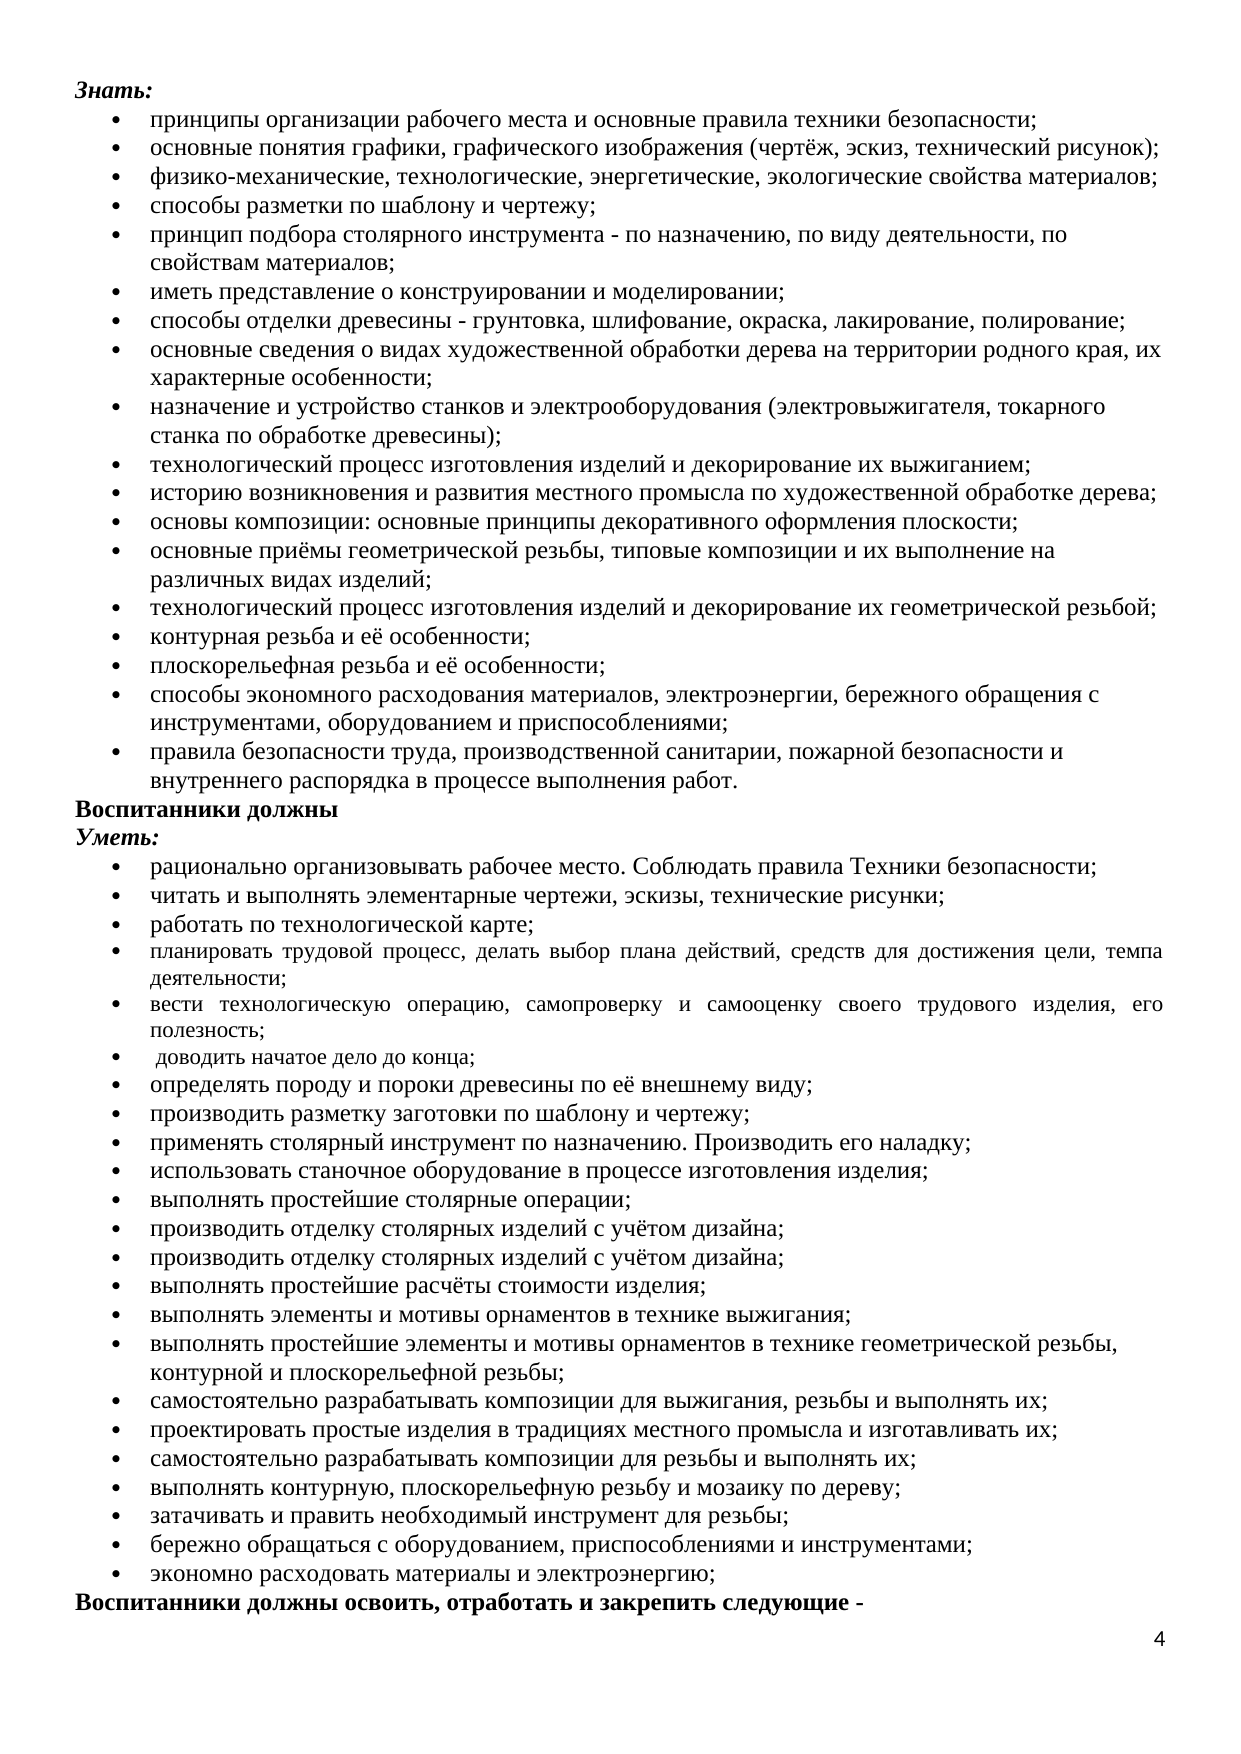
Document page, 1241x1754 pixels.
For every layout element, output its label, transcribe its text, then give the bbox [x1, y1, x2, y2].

list технологический процесс изготовления изделий и декорирование их геометрической резьбой; [112, 592, 1165, 621]
list читать и выполнять элементарные чертежи, эскизы, технические рисунки; [112, 880, 1165, 909]
list использовать станочное оборудование в процессе изготовления изделия; [112, 1156, 1165, 1184]
text Воспитанники должны освоить, отработать и закрепить следующие - [75, 1587, 1165, 1616]
list проектировать простые изделия в традициях местного промысла и изготавливать их; [112, 1414, 1165, 1443]
list выполнять простейшие столярные операции; [112, 1184, 1165, 1213]
list основные приёмы геометрической резьбы, типовые композиции и их выполнение на различных видах изделий; [112, 535, 1165, 592]
list плоскорельефная резьба и её особенности; [112, 650, 1165, 679]
list применять столярный инструмент по назначению. Производить его наладку; [112, 1127, 1165, 1156]
list способы экономного расходования материалов, электроэнергии, бережного обращения с инструментами, оборудованием и приспособлениями; [112, 679, 1165, 736]
list физико-механические, технологические, энергетические, экологические свойства материалов; [112, 161, 1165, 190]
text Уметь: [75, 822, 1165, 851]
list планировать трудовой процесс, делать выбор плана действий, средств для достижения цели, темпа деятельности; [112, 937, 1165, 990]
list способы отделки древесины - грунтовка, шлифование, окраска, лакирование, полирование; [112, 305, 1165, 334]
list определять породу и пороки древесины по её внешнему виду; [112, 1069, 1165, 1098]
list выполнять простейшие элементы и мотивы орнаментов в технике геометрической резьбы, контурной и плоскорельефной резьбы; [112, 1328, 1165, 1386]
list основы композиции: основные принципы декоративного оформления плоскости; [112, 506, 1165, 535]
list назначение и устройство станков и электрооборудования (электровыжигателя, токарного станка по обработке древесины); [112, 391, 1165, 449]
list основные понятия графики, графического изображения (чертёж, эскиз, технический рисунок); [112, 132, 1165, 161]
text Воспитанники должны [75, 794, 1165, 822]
list затачивать и править необходимый инструмент для резьбы; [112, 1501, 1165, 1529]
list производить разметку заготовки по шаблону и чертежу; [112, 1098, 1165, 1127]
list выполнять простейшие расчёты стоимости изделия; [112, 1271, 1165, 1299]
list работать по технологической карте; [112, 909, 1165, 937]
list доводить начатое дело до конца; [112, 1043, 1165, 1069]
list принципы организации рабочего места и основные правила техники безопасности; [112, 104, 1165, 132]
list выполнять контурную, плоскорельефную резьбу и мозаику по дереву; [112, 1472, 1165, 1501]
list технологический процесс изготовления изделий и декорирование их выжиганием; [112, 449, 1165, 477]
list бережно обращаться с оборудованием, приспособлениями и инструментами; [112, 1529, 1165, 1558]
list контурная резьба и её особенности; [112, 621, 1165, 650]
list рационально организовывать рабочее место. Соблюдать правила Техники безопасности; [112, 851, 1165, 880]
list самостоятельно разрабатывать композиции для резьбы и выполнять их; [112, 1443, 1165, 1472]
list иметь представление о конструировании и моделировании; [112, 276, 1165, 305]
list производить отделку столярных изделий с учётом дизайна; [112, 1213, 1165, 1242]
list принцип подбора столярного инструмента - по назначению, по виду деятельности, по свойствам материалов; [112, 219, 1165, 276]
list экономно расходовать материалы и электроэнергию; [112, 1558, 1165, 1587]
list самостоятельно разрабатывать композиции для выжигания, резьбы и выполнять их; [112, 1386, 1165, 1414]
list производить отделку столярных изделий с учётом дизайна; [112, 1242, 1165, 1271]
list основные сведения о видах художественной обработки дерева на территории родного края, их характерные особенности; [112, 334, 1165, 391]
list выполнять элементы и мотивы орнаментов в технике выжигания; [112, 1299, 1165, 1328]
text Знать: [75, 75, 1165, 104]
list правила безопасности труда, производственной санитарии, пожарной безопасности и внутреннего распорядка в процессе выполнения работ. [112, 736, 1165, 794]
list историю возникновения и развития местного промысла по художественной обработке дерева; [112, 477, 1165, 506]
list способы разметки по шаблону и чертежу; [112, 190, 1165, 219]
list вести технологическую операцию, самопроверку и самооценку своего трудового изделия, его полезность; [112, 990, 1165, 1043]
